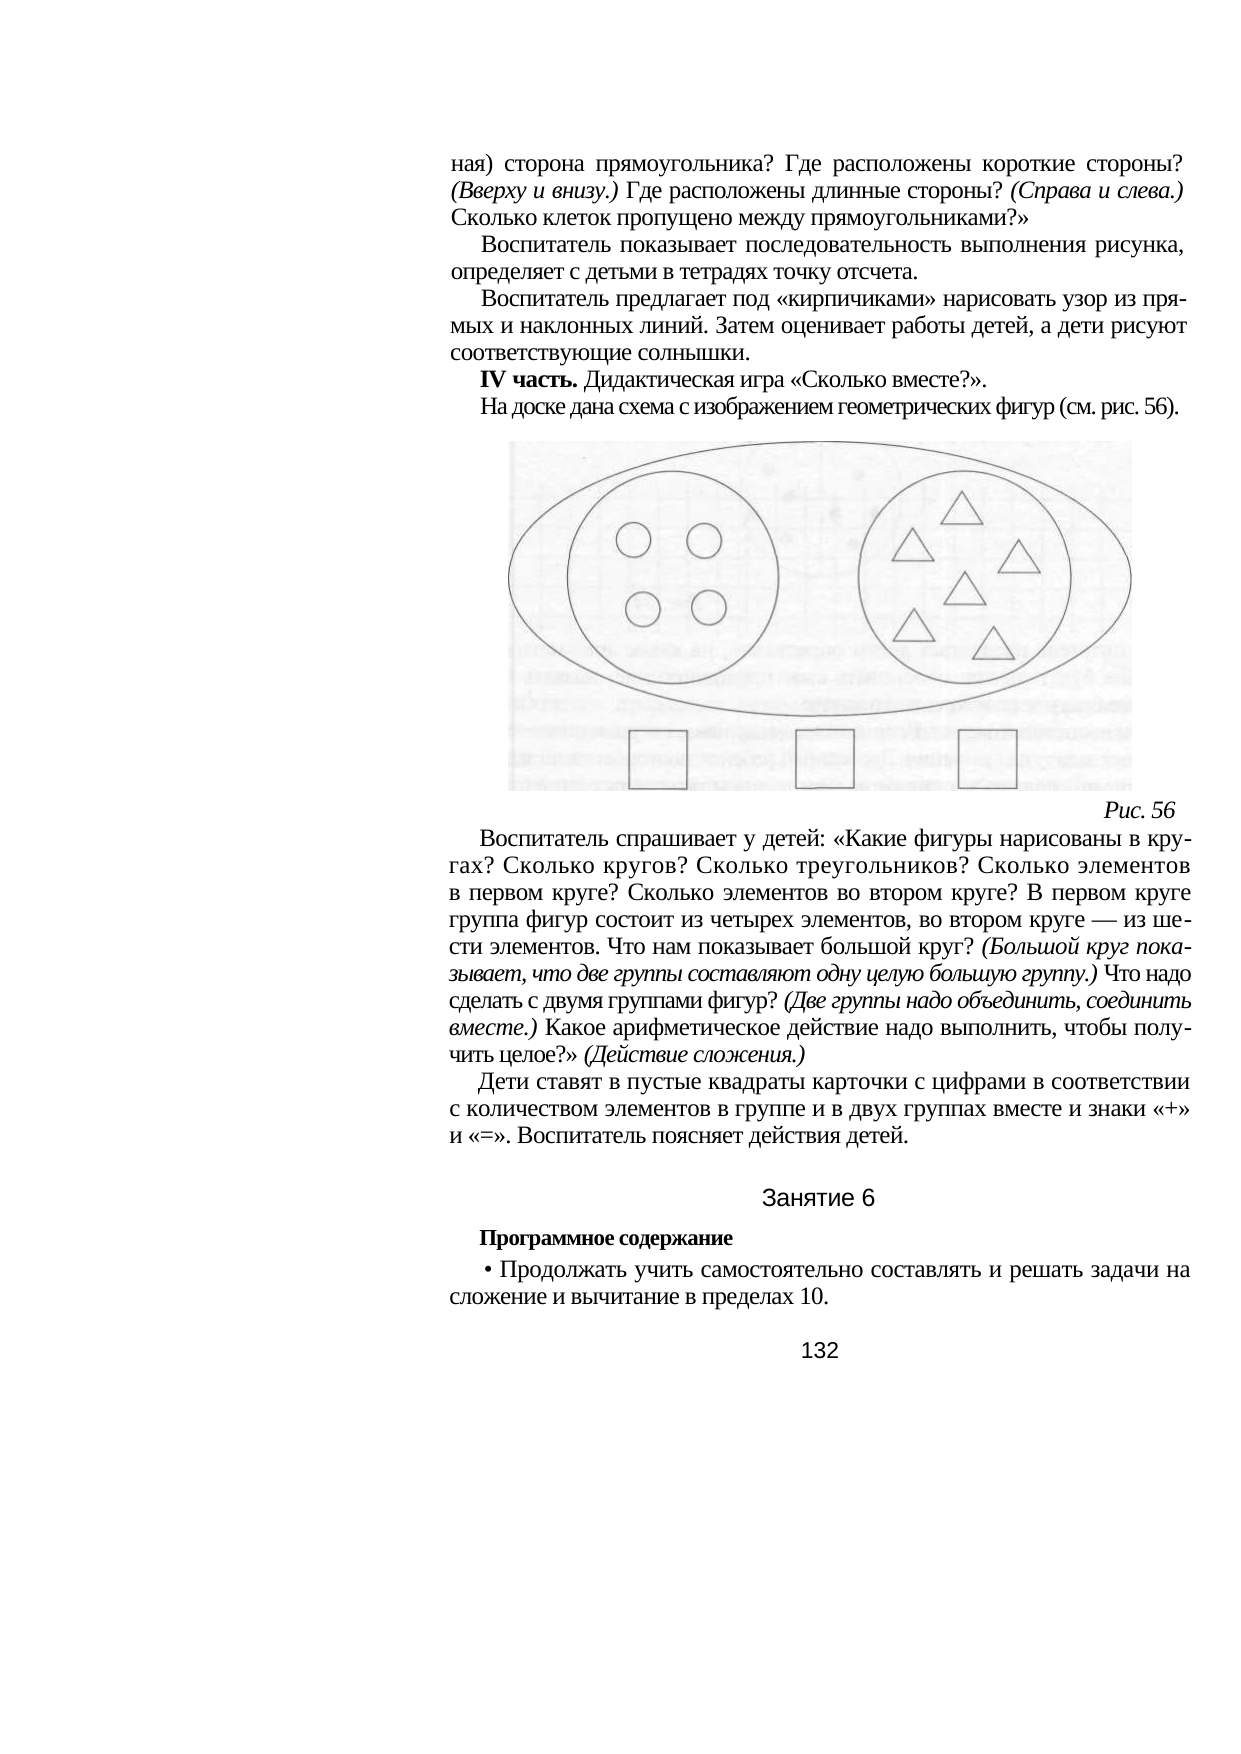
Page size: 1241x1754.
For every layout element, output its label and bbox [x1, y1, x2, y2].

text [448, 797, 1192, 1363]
picture [508, 441, 1132, 791]
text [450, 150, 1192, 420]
